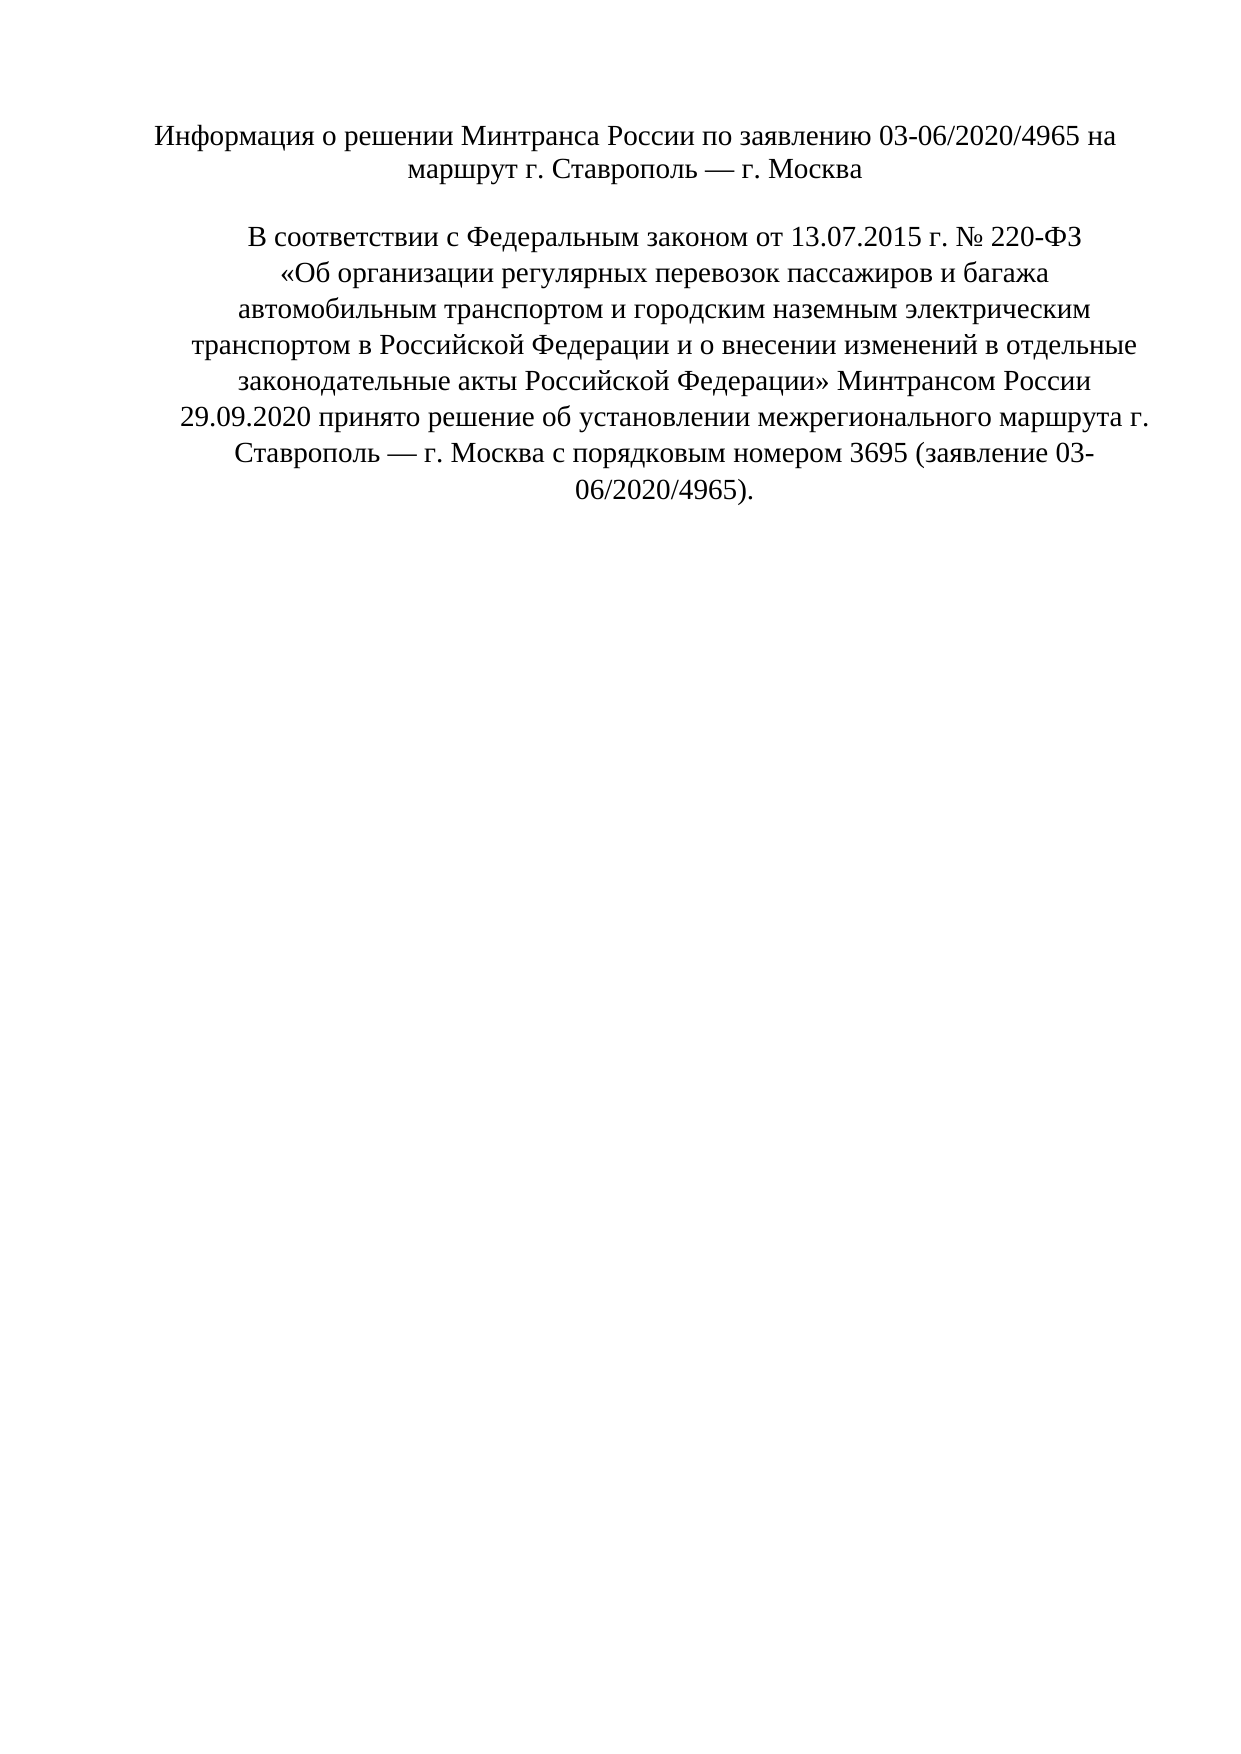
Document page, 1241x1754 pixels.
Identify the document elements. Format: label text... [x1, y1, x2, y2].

text Информация о решении Минтранса России по заявлению 03-06/2020/4965 на маршрут г. Ставрополь — г. Москва [118, 118, 1152, 185]
text В соответствии с Федеральным законом от 13.07.2015 г. № 220-ФЗ «Об организации регулярных перевозок пассажиров и багажа автомобильным транспортом и городским наземным электрическим транспортом в Российской Федерации и о внесении изменений в отдельные законодательные акты Российской Федерации» Минтрансом России 29.09.2020 принято решение об установлении межрегионального маршрута г. Ставрополь — г. Москва с порядковым номером 3695 (заявление 03-06/2020/4965). [177, 219, 1152, 505]
